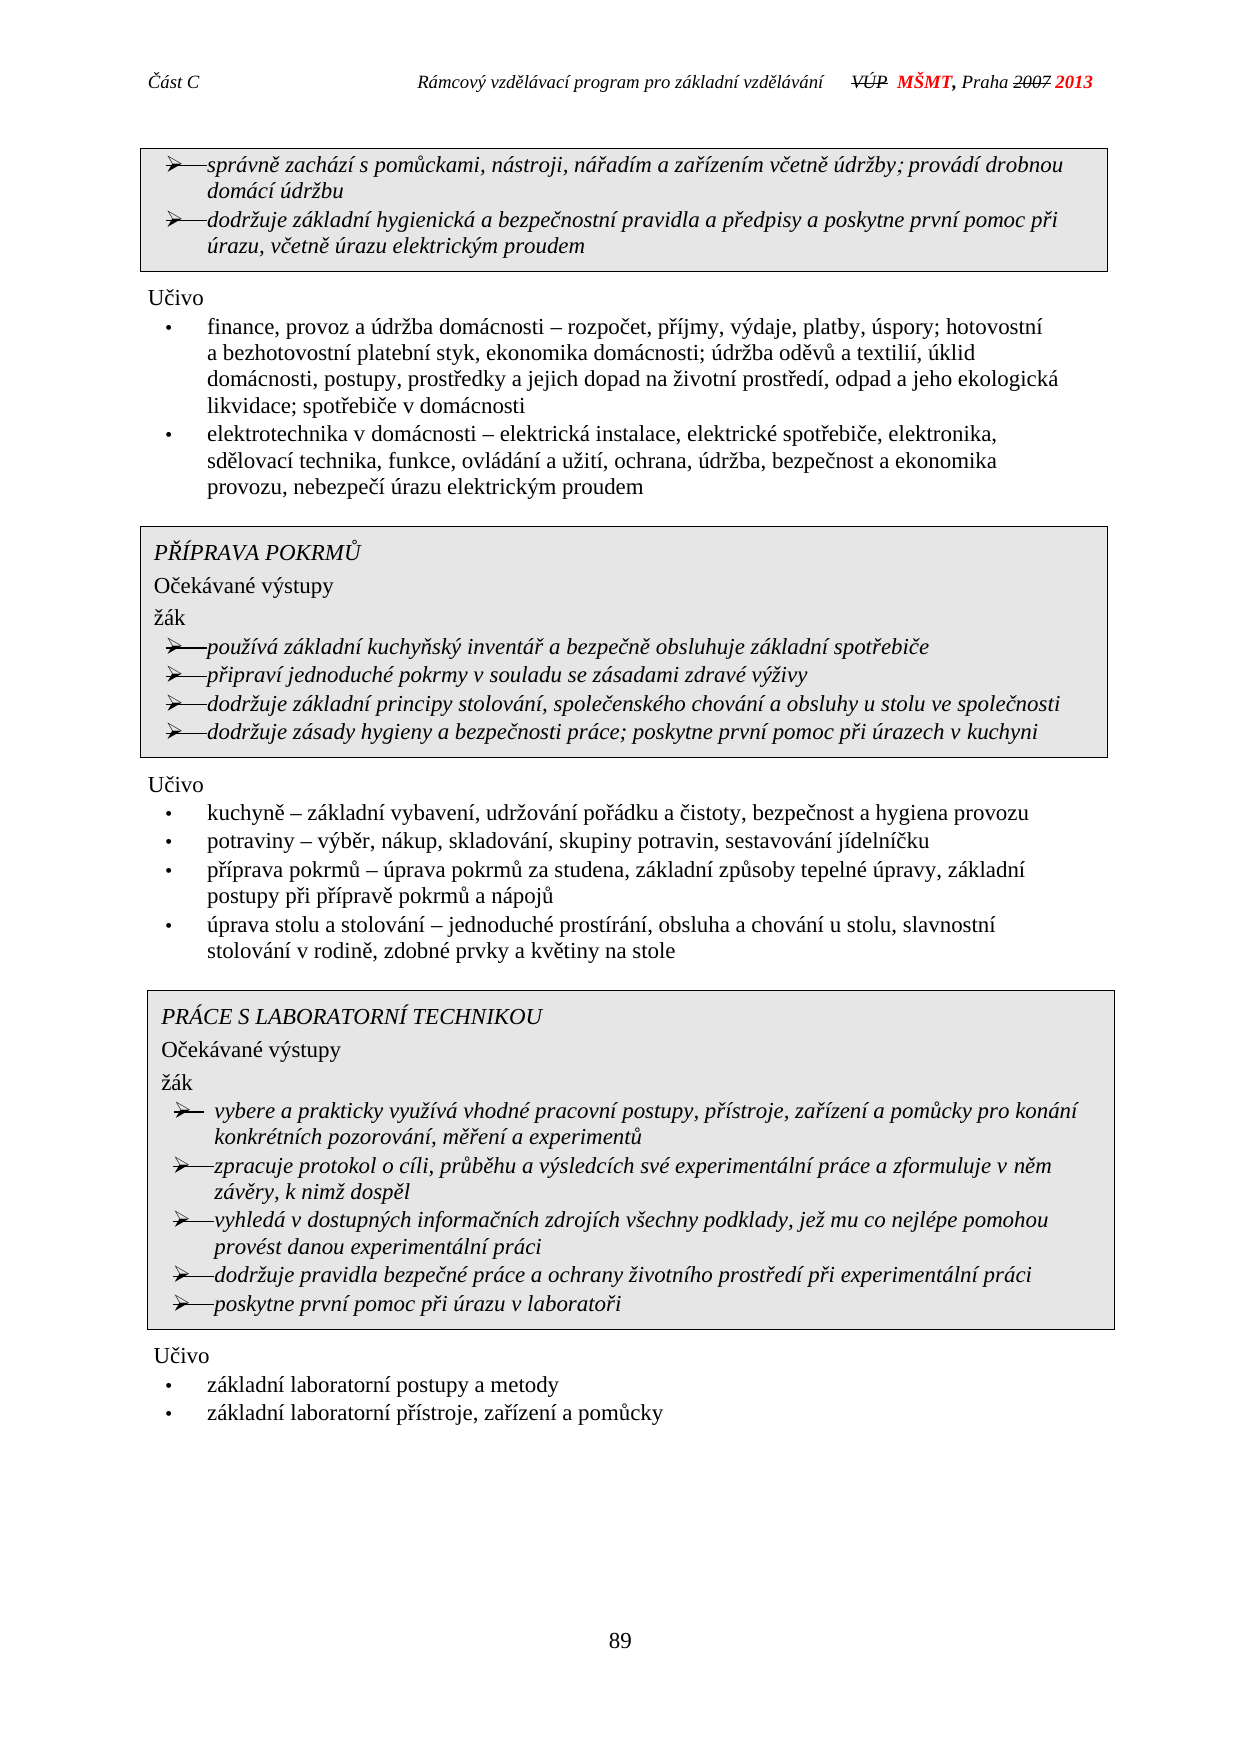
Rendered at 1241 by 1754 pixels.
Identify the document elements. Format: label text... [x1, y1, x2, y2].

text Učivo [148, 1342, 1092, 1368]
text základní laboratorní postupy a metody [165, 1371, 1081, 1397]
text Učivo [148, 771, 1092, 797]
text kuchyně – základní vybavení, udržování pořádku a čistoty, bezpečnost a hygiena provozu [165, 799, 1081, 825]
text potraviny – výběr, nákup, skladování, skupiny potravin, sestavování jídelníčku [165, 827, 1081, 854]
text finance, provoz a údržba domácnosti – rozpočet, příjmy, výdaje, platby, úspory; hotovostní a bezhotovostní platební styk, ekonomika domácnosti; údržba oděvů a textilií, úklid domácnosti, postupy, prostředky a jejich dopad na životní prostředí, odpad a jeho ekologická likvidace; spotřebiče v domácnosti [165, 313, 1081, 418]
table_header PŘÍPRAVA POKRMŮ Očekávané výstupy žák používá základní kuchyňský inventář a bezpečně obsluhuje základní spotřebiče připraví jednoduché pokrmy v souladu se zásadami zdravé výživy dodržuje základní principy stolování, společenského chování a obsluhy u stolu ve společnosti dodržuje zásady hygieny a bezpečnosti práce; poskytne první pomoc při úrazech v kuchyni [141, 527, 1107, 757]
text úprava stolu a stolování – jednoduché prostírání, obsluha a chování u stolu, slavnostní stolování v rodině, zdobné prvky a květiny na stole [165, 911, 1081, 963]
text příprava pokrmů – úprava pokrmů za studena, základní způsoby tepelné úpravy, základní postupy při přípravě pokrmů a nápojů [165, 856, 1081, 909]
text elektrotechnika v domácnosti – elektrická instalace, elektrické spotřebiče, elektronika, sdělovací technika, funkce, ovládání a užití, ochrana, údržba, bezpečnost a ekonomika provozu, nebezpečí úrazu elektrickým proudem [165, 420, 1081, 499]
text základní laboratorní přístroje, zařízení a pomůcky [165, 1399, 1081, 1425]
table_header Práce s laboratorní technikou Očekávané výstupy žák vybere a prakticky využívá vhodné pracovní postupy, přístroje, zařízení a pomůcky pro konání konkrétních pozorování, měření a experimentů zpracuje protokol o cíli, průběhu a výsledcích své experimentální práce a zformuluje v něm závěry, k nimž dospěl vyhledá v dostupných informačních zdrojích všechny podklady, jež mu co nejlépe pomohou provést danou experimentální práci dodržuje pravidla bezpečné práce a ochrany životního prostředí při experimentální práci poskytne první pomoc při úrazu v laboratoři [148, 991, 1114, 1329]
text Učivo [148, 284, 1092, 311]
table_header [141, 149, 1107, 271]
